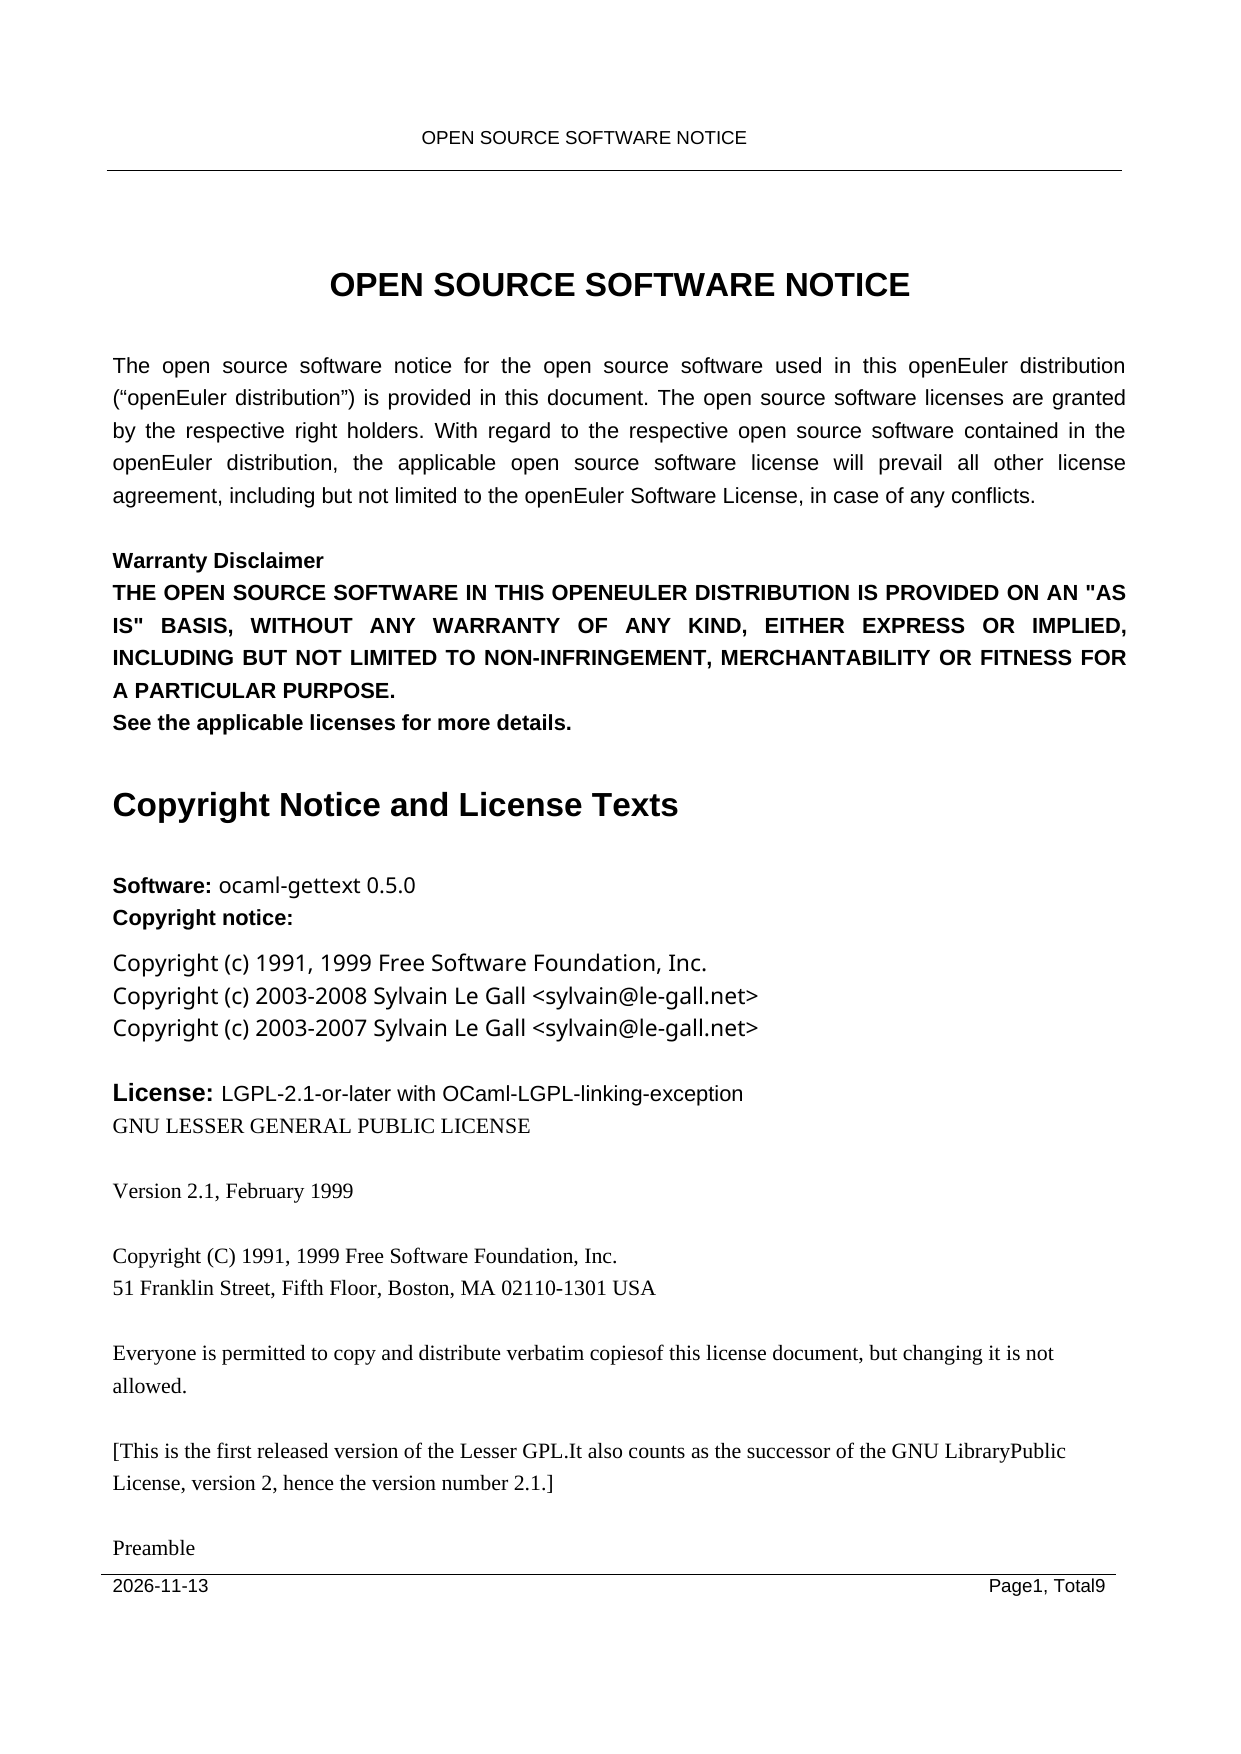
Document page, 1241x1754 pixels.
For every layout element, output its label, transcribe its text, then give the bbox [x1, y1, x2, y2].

text Copyright Notice and License Texts [112, 771, 1128, 836]
text Version 2.1, February 1999 [112, 1174, 1128, 1207]
text 51 Franklin Street, Fifth Floor, Boston, MA 02110-1301 USA [112, 1272, 1128, 1304]
text The open source software notice for the open source software used in this openEuler distribution (“openEuler distribution”) is provided in this document. The open source software licenses are granted by the respective right holders. With regard to the respective open source software contained in the openEuler distribution, the applicable open source software license will prevail all other license agreement, including but not limited to the openEuler Software License, in case of any conflicts. [112, 349, 1128, 511]
text License: LGPL-2.1-or-later with OCaml-LGPL-linking-exception [112, 1077, 1128, 1109]
text Copyright notice: [112, 901, 1128, 934]
text Preamble [112, 1532, 1128, 1564]
text Everyone is permitted to copy and distribute verbatim copiesof this license document, but changing it is not allowed. [112, 1337, 1128, 1402]
text Warranty Disclaimer [112, 544, 1128, 576]
text [This is the first released version of the Lesser GPL.It also counts as the successor of the GNU LibraryPublic License, version 2, hence the version number 2.1.] [112, 1434, 1128, 1499]
text Copyright (C) 1991, 1999 Free Software Foundation, Inc. [112, 1239, 1128, 1272]
text GNU LESSER GENERAL PUBLIC LICENSE [112, 1109, 1128, 1142]
text OPEN SOURCE SOFTWARE NOTICE [112, 251, 1128, 316]
title Software: ocaml-gettext 0.5.0 [112, 869, 1128, 901]
text THE OPEN SOURCE SOFTWARE IN THIS OPENEULER DISTRIBUTION IS PROVIDED ON AN "AS IS" BASIS, WITHOUT ANY WARRANTY OF ANY KIND, EITHER EXPRESS OR IMPLIED, INCLUDING BUT NOT LIMITED TO NON-INFRINGEMENT, MERCHANTABILITY OR FITNESS FOR A PARTICULAR PURPOSE. See the applicable licenses for more details. [112, 576, 1128, 739]
text Copyright (c) 1991, 1999 Free Software Foundation, Inc. Copyright (c) 2003-2008 Sylvain Le Gall <sylvain@le-gall.net> Copyright (c) 2003-2007 Sylvain Le Gall <sylvain@le-gall.net> [112, 947, 1128, 1077]
